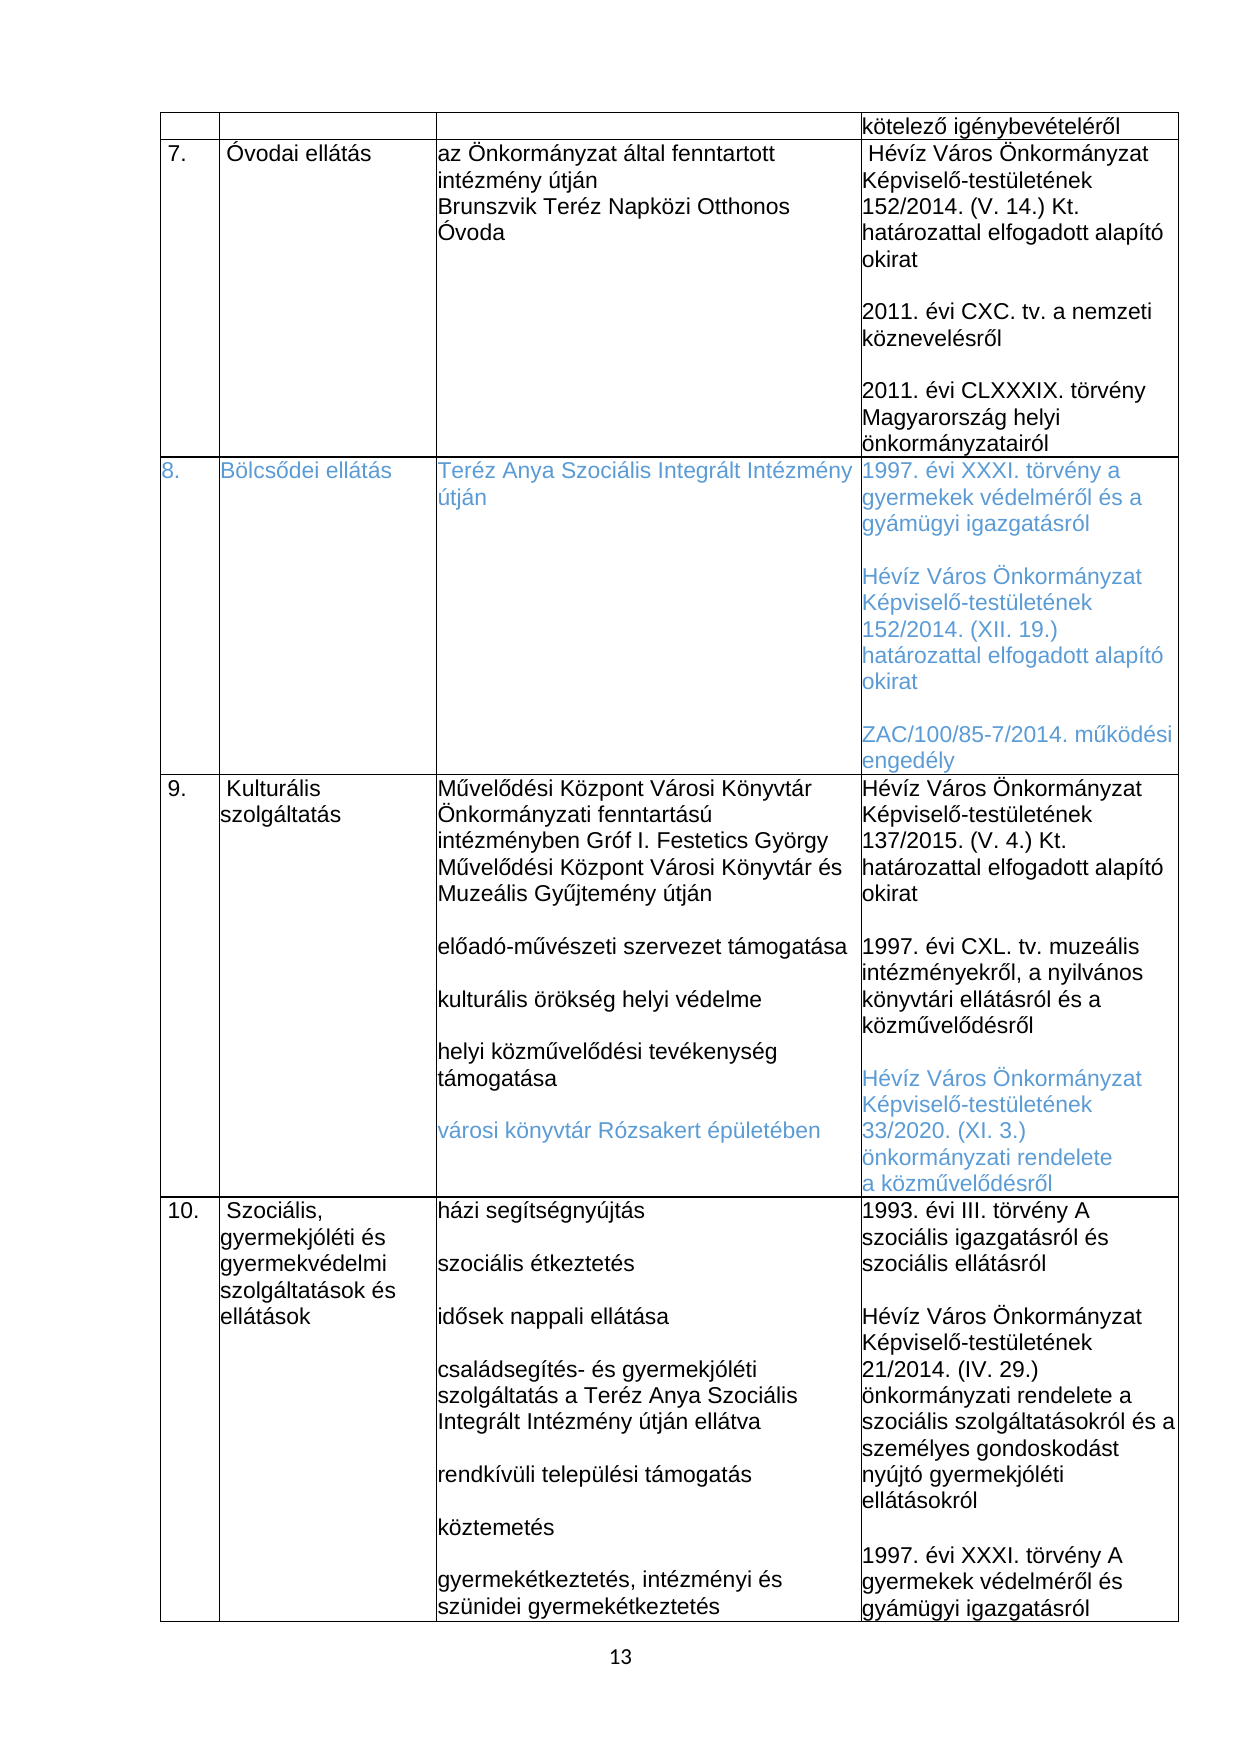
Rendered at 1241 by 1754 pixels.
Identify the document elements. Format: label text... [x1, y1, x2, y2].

table_cell 10. [161, 1198, 219, 1621]
table_cell Hévíz Város Önkormányzat Képviselő-testületének 137/2015. (V. 4.) Kt. határozattal elfogadott alapító okirat 1997. évi CXL. tv. muzeális intézményekről, a nyilvános könyvtári ellátásról és a közművelődésről Hévíz Város Önkormányzat Képviselő-testületének 33/2020. (XI. 3.) önkormányzati rendelete a közművelődésről [862, 775, 1178, 1196]
table_cell Hévíz Város Önkormányzat Képviselő-testületének 152/2014. (V. 14.) Kt. határozattal elfogadott alapító okirat 2011. évi CXC. tv. a nemzeti köznevelésről 2011. évi CLXXXIX. törvény Magyarország helyi önkormányzatairól [862, 140, 1178, 456]
table_cell Bölcsődei ellátás [220, 458, 436, 774]
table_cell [862, 1198, 1178, 1621]
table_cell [437, 1198, 861, 1621]
table_cell Teréz Anya Szociális Integrált Intézmény útján [437, 458, 861, 774]
table_cell Óvodai ellátás [220, 140, 436, 456]
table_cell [220, 113, 436, 139]
table_cell 6. [161, 113, 219, 139]
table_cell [220, 1198, 436, 1621]
table_cell 9. [161, 775, 219, 1196]
table_cell Művelődési Központ Városi Könyvtár Önkormányzati fenntartású intézményben Gróf I. Festetics György Művelődési Központ Városi Könyvtár és Muzeális Gyűjtemény útján előadó-művészeti szervezet támogatása kulturális örökség helyi védelme helyi közművelődési tevékenység támogatása városi könyvtár Rózsakert épületében [437, 775, 861, 1196]
table_cell 1997. évi XXXI. törvény a gyermekek védelméről és a gyámügyi igazgatásról Hévíz Város Önkormányzat Képviselő-testületének 152/2014. (XII. 19.) határozattal elfogadott alapító okirat ZAC/100/85-7/2014. működési engedély [862, 458, 1178, 774]
table_cell Kulturális szolgáltatás [220, 775, 436, 1196]
table_cell az Önkormányzat által fenntartott intézmény útján Brunszvik Teréz Napközi Otthonos Óvoda [437, 140, 861, 456]
table_cell 7. [161, 140, 219, 456]
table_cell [437, 113, 861, 139]
table_cell 8. [161, 458, 219, 774]
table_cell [862, 113, 1178, 139]
